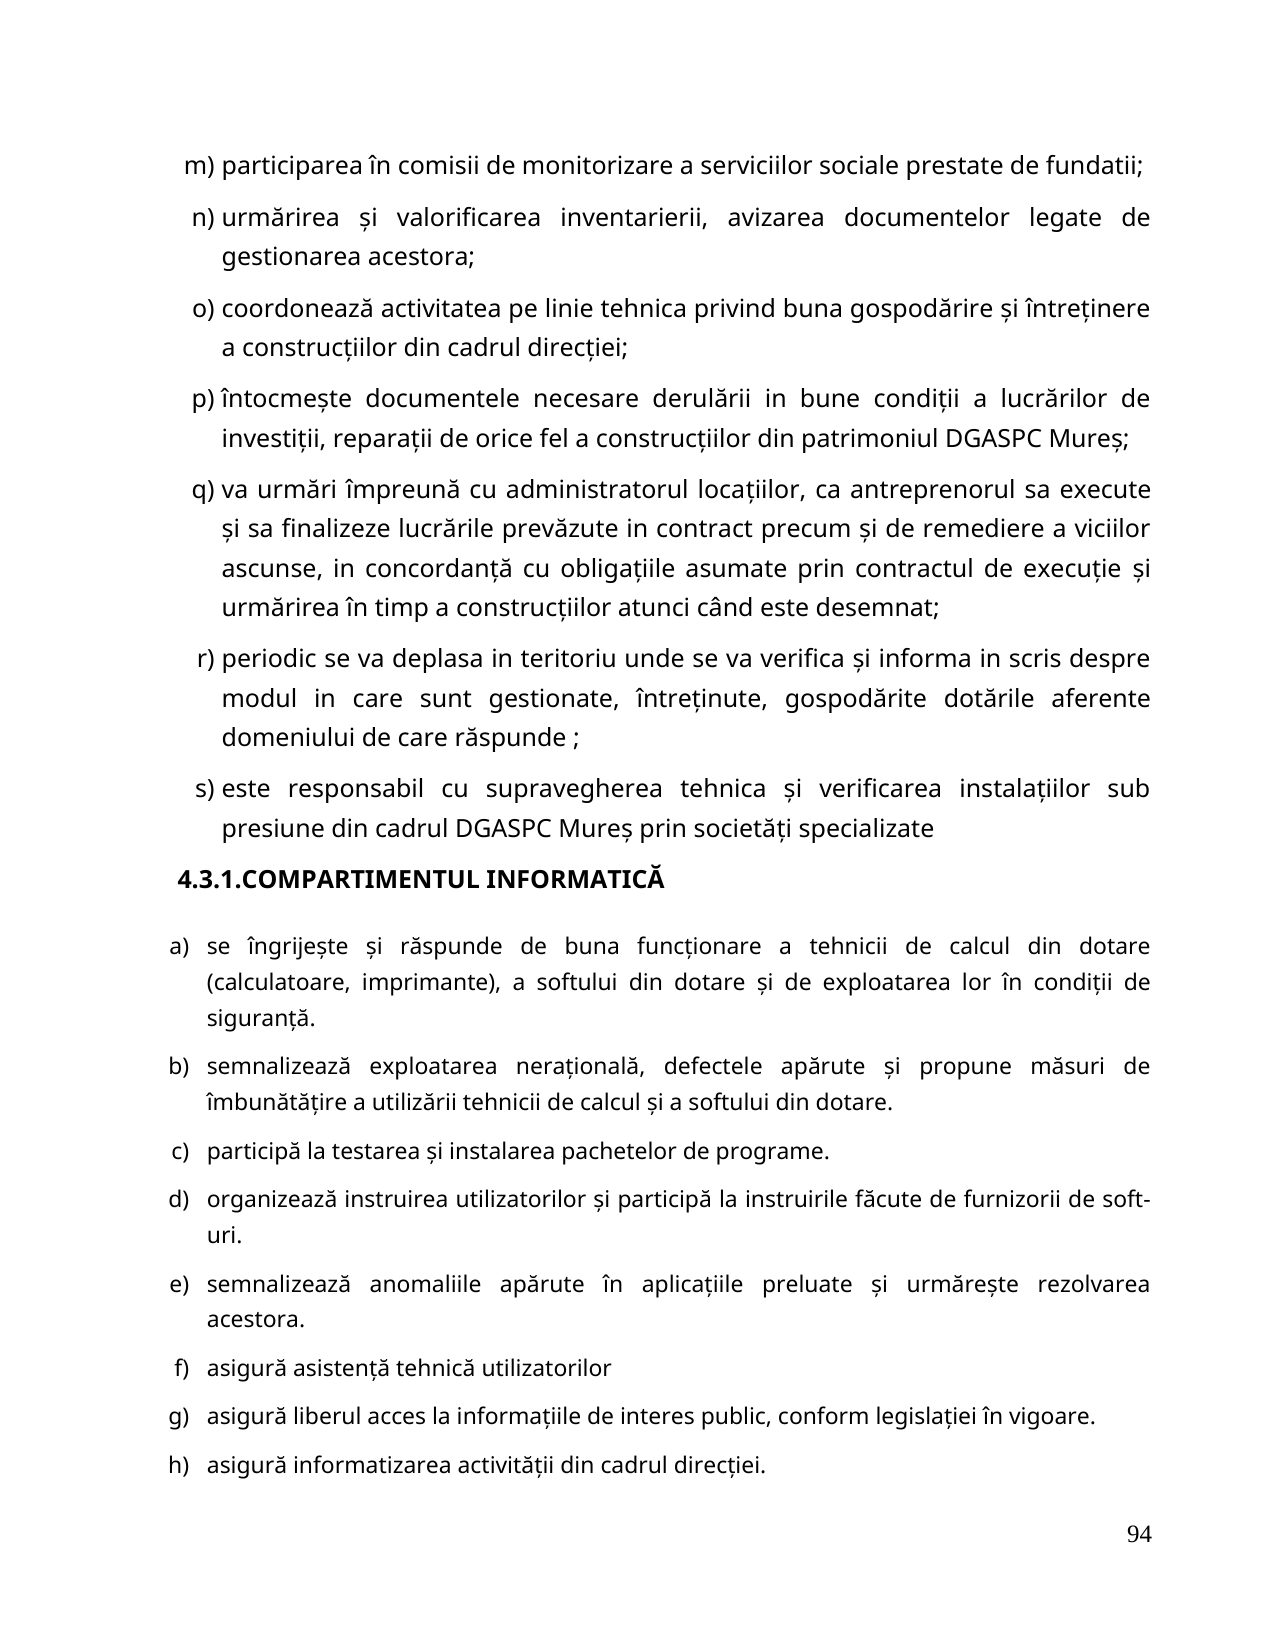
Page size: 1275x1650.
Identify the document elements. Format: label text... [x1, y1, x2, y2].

list participarea în comisii de monitorizare a serviciilor sociale prestate de fundatii; [214, 148, 1152, 182]
list va urmări împreună cu administratorul locațiilor, ca antreprenorul sa execute şi sa finalizeze lucrările prevăzute in contract precum şi de remediere a viciilor ascunse, in concordanţă cu obligaţiile asumate prin contractul de execuţie și urmărirea în timp a construcțiilor atunci când este desemnat; [214, 472, 1152, 623]
list asigură liberul acces la informaţiile de interes public, conform legislaţiei în vigoare. [189, 1400, 1152, 1432]
text 4.3.1.COMPARTIMENTUL INFORMATICĂ [177, 862, 1152, 896]
list semnalizează exploatarea neraţională, defectele apărute şi propune măsuri de îmbunătăţire a utilizării tehnicii de calcul şi a softului din dotare. [189, 1050, 1152, 1117]
list organizează instruirea utilizatorilor şi participă la instruirile făcute de furnizorii de soft-uri. [189, 1183, 1152, 1250]
list semnalizează anomaliile apărute în aplicaţiile preluate şi urmăreşte rezolvarea acestora. [189, 1267, 1152, 1335]
list asigură asistenţă tehnică utilizatorilor [189, 1352, 1152, 1383]
list periodic se va deplasa in teritoriu unde se va verifica şi informa in scris despre modul in care sunt gestionate, întreţinute, gospodărite dotările aferente domeniului de care răspunde ; [214, 641, 1152, 753]
list este responsabil cu supravegherea tehnica şi verificarea instalaţiilor sub presiune din cadrul DGASPC Mureş prin societăți specializate [214, 771, 1152, 844]
list coordonează activitatea pe linie tehnica privind buna gospodărire şi întreţinere a construcţiilor din cadrul direcţiei; [214, 290, 1152, 363]
list întocmeşte documentele necesare derulării in bune condiţii a lucrărilor de investiţii, reparaţii de orice fel a construcţiilor din patrimoniul DGASPC Mureş; [214, 381, 1152, 454]
list asigură informatizarea activităţii din cadrul direcţiei. [189, 1449, 1152, 1480]
list participă la testarea şi instalarea pachetelor de programe. [189, 1135, 1152, 1166]
list urmărirea și valorificarea inventarierii, avizarea documentelor legate de gestionarea acestora; [214, 199, 1152, 273]
list se îngrijeşte şi răspunde de buna funcţionare a tehnicii de calcul din dotare (calculatoare, imprimante), a softului din dotare şi de exploatarea lor în condiţii de siguranţă. [189, 930, 1152, 1033]
